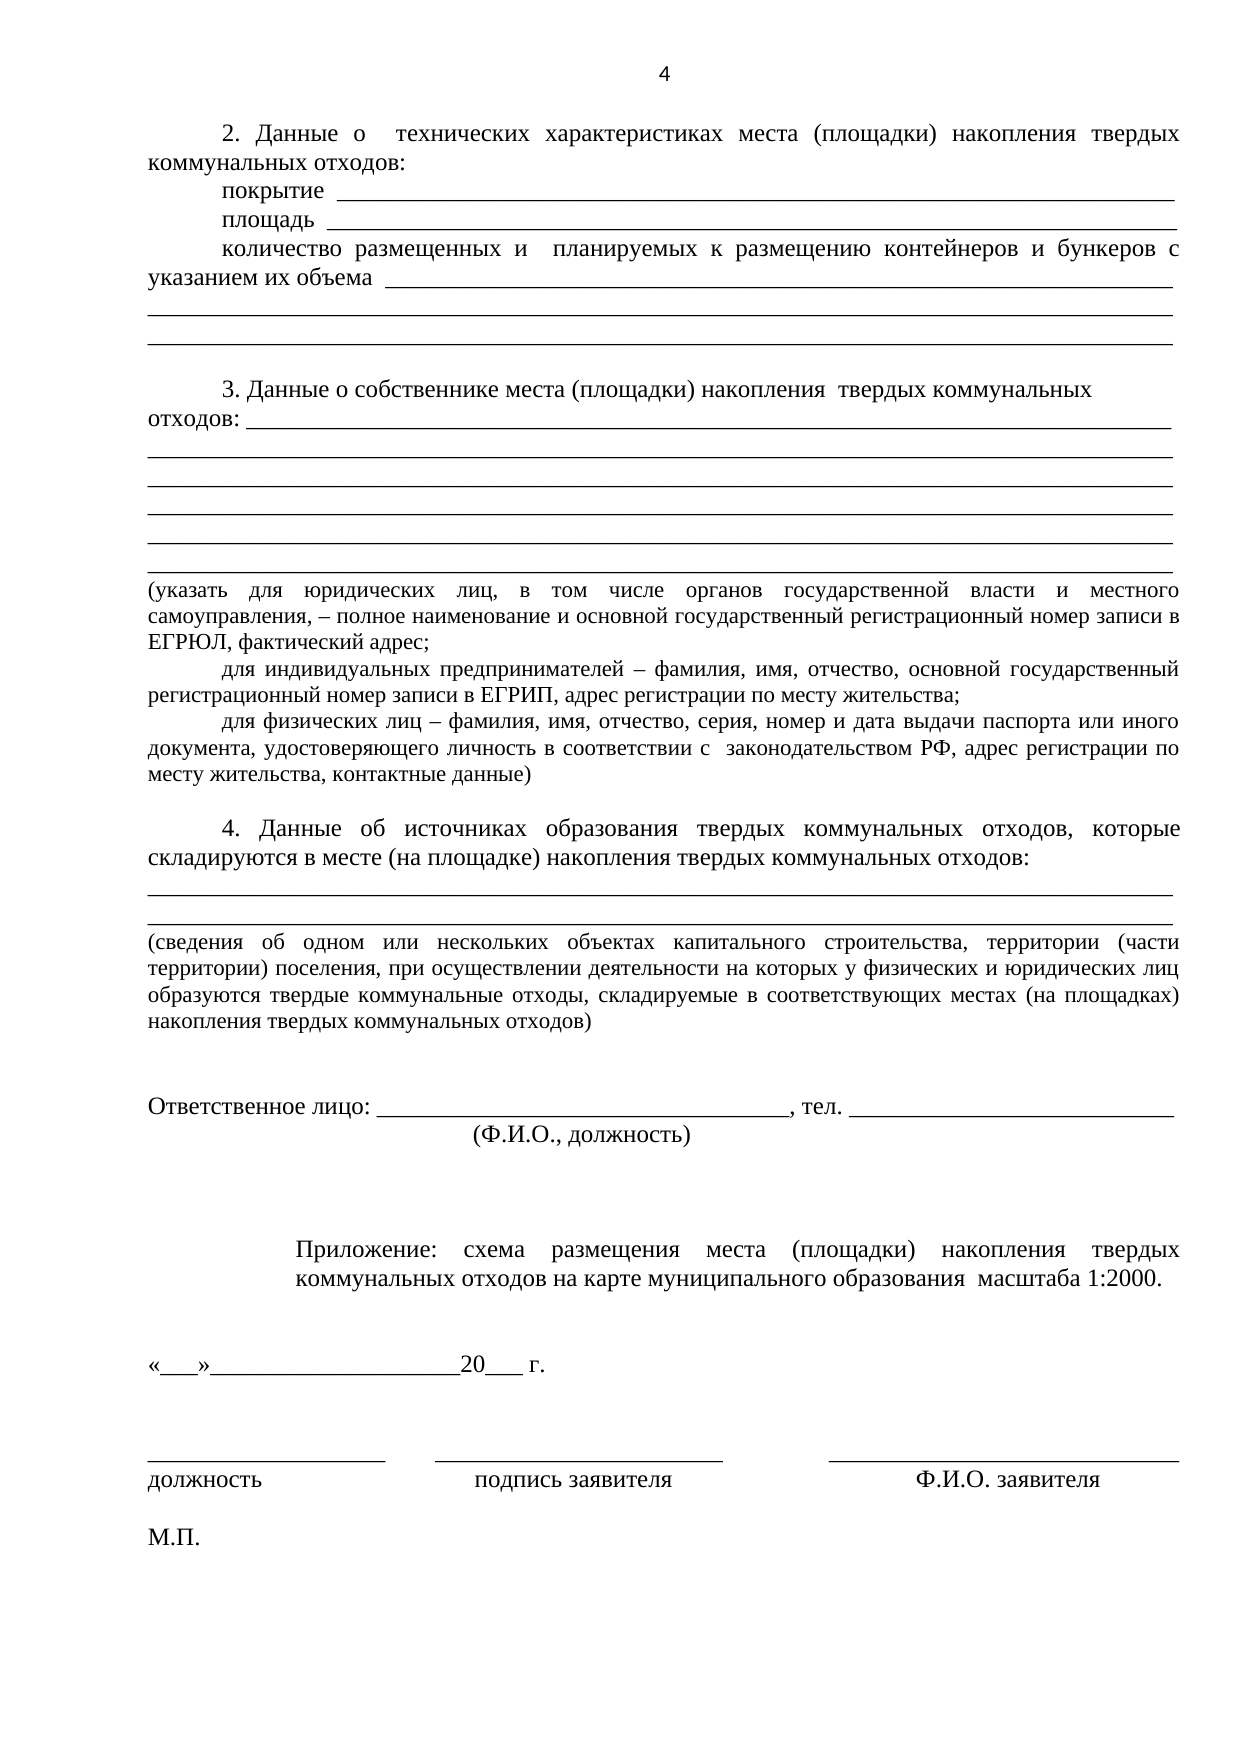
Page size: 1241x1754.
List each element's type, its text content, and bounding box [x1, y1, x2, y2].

text Приложение: схема размещения места (площадки) накопления твердых коммунальных отходов на карте муниципального образования масштаба 1:2000. [295, 1234, 1181, 1292]
text __________________________________________________________________________________ [148, 870, 1181, 899]
text для физических лиц – фамилия, имя, отчество, серия, номер и дата выдачи паспорта или иного документа, удостоверяющего личность в соответствии с законодательством РФ, адрес регистрации по месту жительства, контактные данные) [148, 707, 1181, 787]
text __________________________________________________________________________________ [148, 489, 1181, 518]
text (указать для юридических лиц, в том числе органов государственной власти и местного самоуправления, – полное наименование и основной государственный регистрационный номер записи в ЕГРЮЛ, фактический адрес; [148, 576, 1181, 655]
text ___________________ _______________________ ____________________________ [148, 1436, 1181, 1464]
text количество размещенных и планируемых к размещению контейнеров и бункеров с указанием их объема _______________________________________________________________ [148, 233, 1181, 291]
text «___»____________________20___ г. [148, 1349, 1181, 1378]
text должность подпись заявителя Ф.И.О. заявителя [148, 1464, 1181, 1493]
text М.П. [148, 1522, 1181, 1551]
text (Ф.И.О., должность) [148, 1119, 1181, 1148]
text __________________________________________________________________________________ [148, 547, 1181, 576]
text 3. Данные о собственнике места (площадки) накопления твердых коммунальных отходов: __________________________________________________________________________ [148, 374, 1181, 432]
text покрытие ___________________________________________________________________ [148, 176, 1181, 204]
text Ответственное лицо: _________________________________, тел. __________________________ [148, 1091, 1181, 1119]
text __________________________________________________________________________________ [148, 461, 1181, 489]
text 4. Данные об источниках образования твердых коммунальных отходов, которые складируются в месте (на площадке) накопления твердых коммунальных отходов: [148, 813, 1181, 870]
text __________________________________________________________________________________ [148, 432, 1181, 461]
text __________________________________________________________________________________ [148, 291, 1181, 319]
text 2. Данные о технических характеристиках места (площадки) накопления твердых коммунальных отходов: [148, 118, 1181, 176]
text __________________________________________________________________________________ [148, 518, 1181, 547]
text __________________________________________________________________________________ [148, 319, 1181, 348]
text для индивидуальных предпринимателей – фамилия, имя, отчество, основной государственный регистрационный номер записи в ЕГРИП, адрес регистрации по месту жительства; [148, 655, 1181, 707]
text __________________________________________________________________________________ [148, 899, 1181, 928]
text (сведения об одном или нескольких объектах капитального строительства, территории (части территории) поселения, при осуществлении деятельности на которых у физических и юридических лиц образуются твердые коммунальные отходы, складируемые в соответствующих местах (на площадках) накопления твердых коммунальных отходов) [148, 928, 1181, 1033]
text площадь ____________________________________________________________________ [148, 204, 1181, 233]
